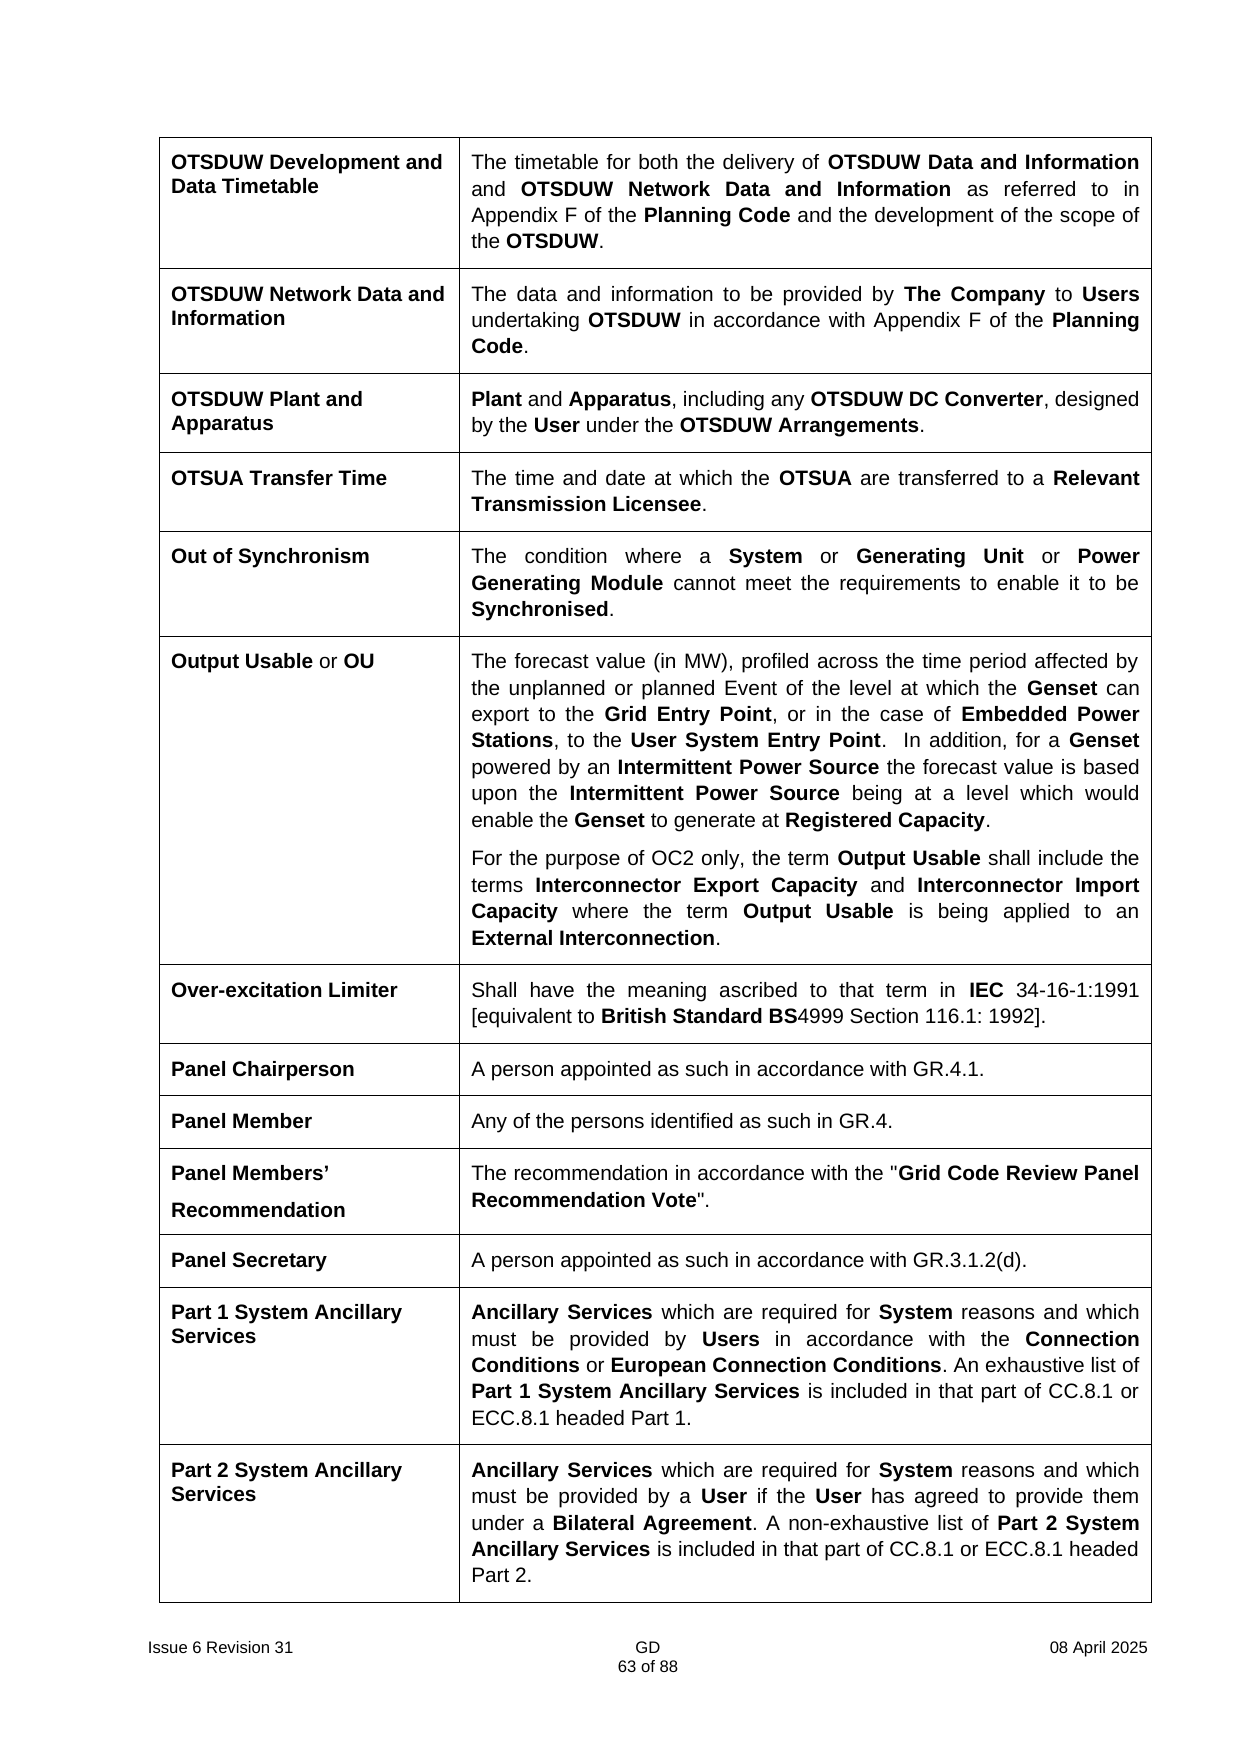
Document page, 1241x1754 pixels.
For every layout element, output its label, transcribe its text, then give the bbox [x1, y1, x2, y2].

table_cell OTSDUW Network Data and Information [160, 269, 459, 373]
table_cell Out of Synchronism [160, 532, 459, 636]
table_cell Any of the persons identified as such in GR.4. [460, 1096, 1151, 1148]
table_cell The data and information to be provided by The Company to Users undertaking OTSDUW in accordance with Appendix F of the Planning Code. [460, 269, 1151, 373]
table_cell Part 1 System Ancillary Services [160, 1288, 459, 1444]
table_cell OTSDUW Development and Data Timetable [160, 138, 459, 268]
table_cell Panel Members’ Recommendation [160, 1149, 459, 1234]
table_cell OTSUA Transfer Time [160, 453, 459, 531]
table_cell The timetable for both the delivery of OTSDUW Data and Information and OTSDUW Network Data and Information as referred to in Appendix F of the Planning Code and the development of the scope of the OTSDUW. [460, 138, 1151, 268]
table_cell OTSDUW Plant and Apparatus [160, 374, 459, 452]
table_cell Part 2 System Ancillary Services [160, 1445, 459, 1602]
table_cell The recommendation in accordance with the "Grid Code Review Panel Recommendation Vote". [460, 1149, 1151, 1234]
table_cell Plant and Apparatus, including any OTSDUW DC Converter, designed by the User under the OTSDUW Arrangements. [460, 374, 1151, 452]
table_cell Panel Chairperson [160, 1044, 459, 1095]
table_cell Shall have the meaning ascribed to that term in IEC 34-16-1:1991 [equivalent to British Standard BS4999 Section 116.1: 1992]. [460, 965, 1151, 1043]
table_cell Panel Member [160, 1096, 459, 1148]
table_cell Output Usable or OU [160, 637, 459, 964]
table_cell A person appointed as such in accordance with GR.3.1.2(d). [460, 1235, 1151, 1287]
table_cell Ancillary Services which are required for System reasons and which must be provided by Users in accordance with the Connection Conditions or European Connection Conditions. An exhaustive list of Part 1 System Ancillary Services is included in that part of CC.8.1 or ECC.8.1 headed Part 1. [460, 1288, 1151, 1444]
table_cell The forecast value (in MW), profiled across the time period affected by the unplanned or planned Event of the level at which the Genset can export to the Grid Entry Point, or in the case of Embedded Power Stations, to the User System Entry Point. In addition, for a Genset powered by an Intermittent Power Source the forecast value is based upon the Intermittent Power Source being at a level which would enable the Genset to generate at Registered Capacity. For the purpose of OC2 only, the term Output Usable shall include the terms Interconnector Export Capacity and Interconnector Import Capacity where the term Output Usable is being applied to an External Interconnection. [460, 637, 1151, 964]
table_cell Over-excitation Limiter [160, 965, 459, 1043]
table_cell Panel Secretary [160, 1235, 459, 1287]
table_cell A person appointed as such in accordance with GR.4.1. [460, 1044, 1151, 1095]
table_cell Ancillary Services which are required for System reasons and which must be provided by a User if the User has agreed to provide them under a Bilateral Agreement. A non-exhaustive list of Part 2 System Ancillary Services is included in that part of CC.8.1 or ECC.8.1 headed Part 2. [460, 1445, 1151, 1602]
table_cell The time and date at which the OTSUA are transferred to a Relevant Transmission Licensee. [460, 453, 1151, 531]
table_cell The condition where a System or Generating Unit or Power Generating Module cannot meet the requirements to enable it to be Synchronised. [460, 532, 1151, 636]
